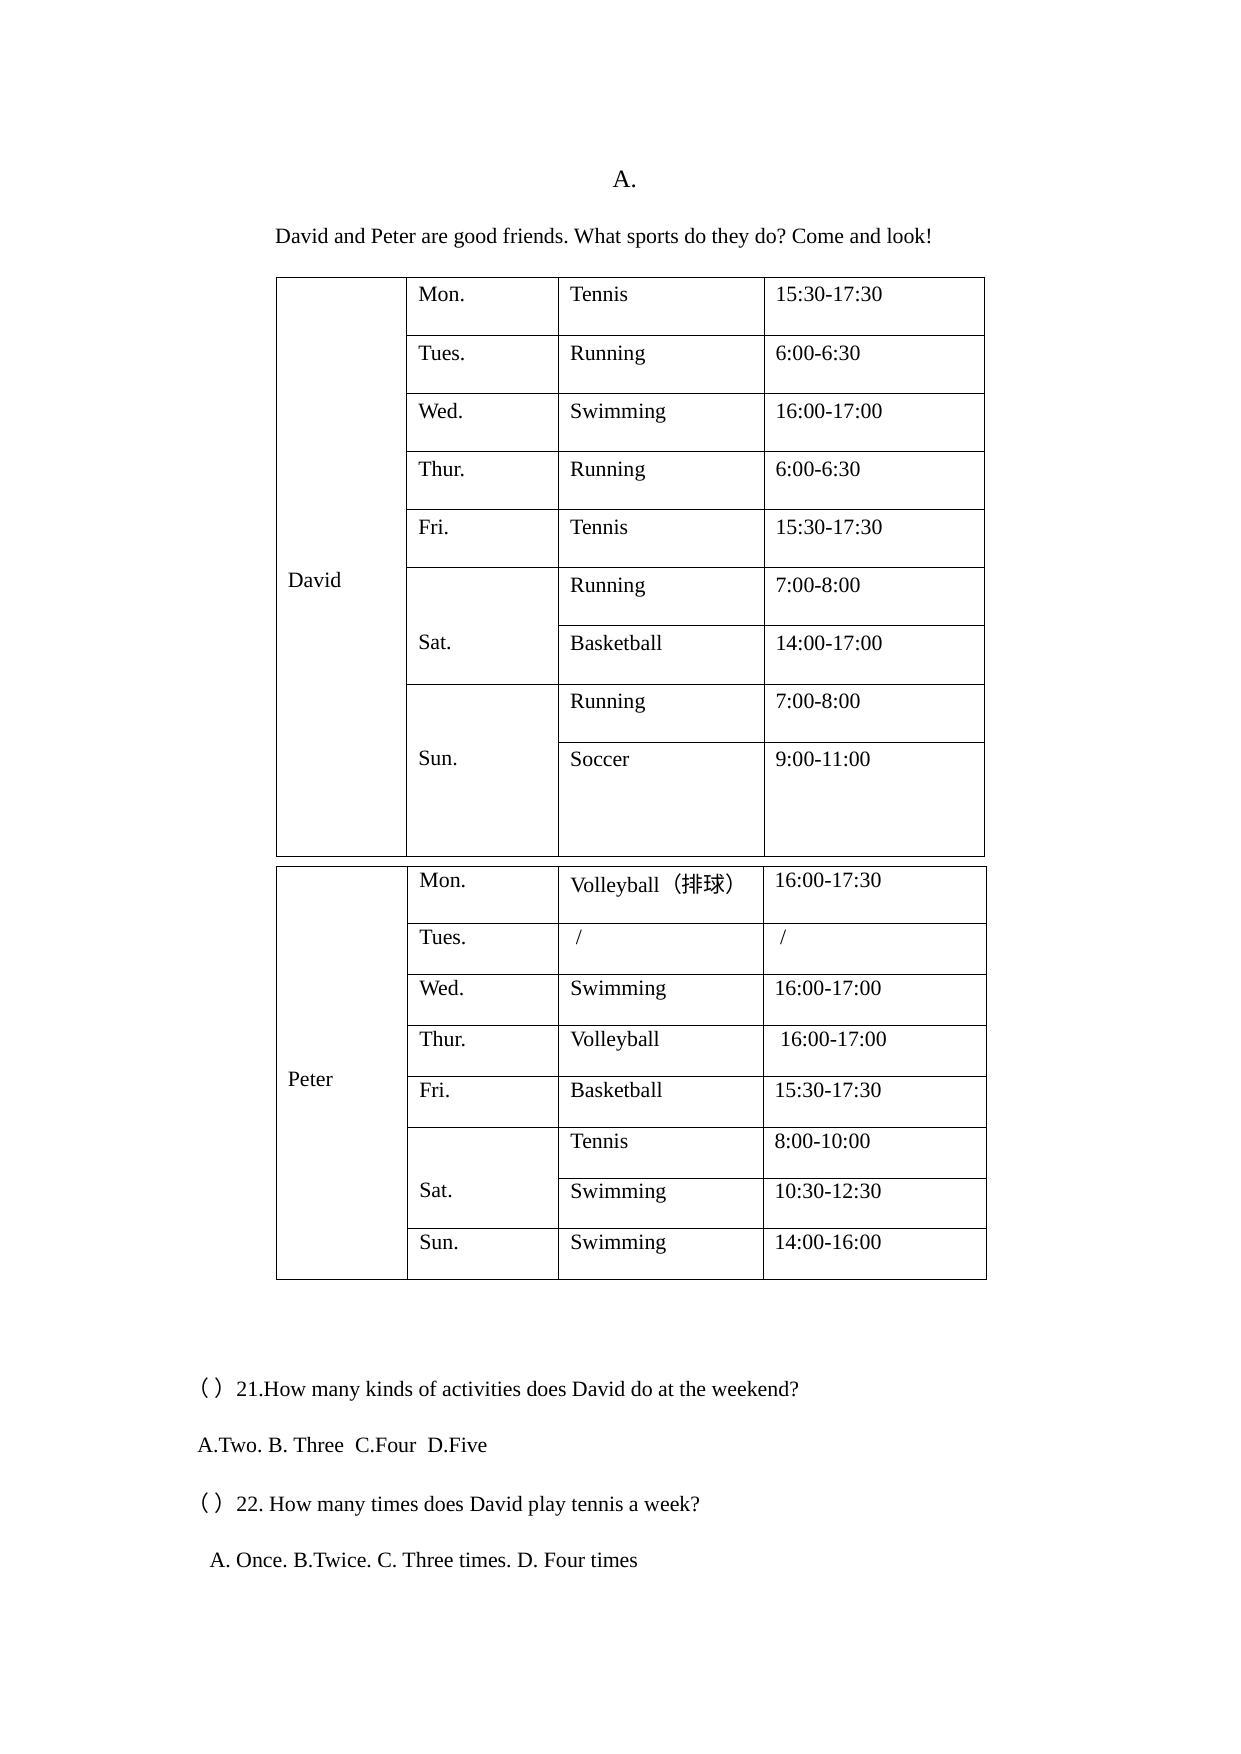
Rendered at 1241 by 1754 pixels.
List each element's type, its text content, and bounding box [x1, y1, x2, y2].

table_cell 16:00-17:00 [765, 394, 984, 451]
table_header 15:30-17:30 [765, 278, 984, 335]
table_cell Swimming [559, 1229, 763, 1279]
table_cell 15:30-17:30 [765, 510, 984, 567]
table_cell Wed. [407, 394, 558, 451]
table_cell Sun. [407, 685, 558, 856]
list （ ）22. How many times does David play tennis a week? [187, 1486, 1053, 1518]
table_cell Swimming [559, 394, 764, 451]
table_cell Tennis [559, 510, 764, 567]
table_cell 9:00-11:00 [765, 743, 984, 856]
table_cell 8:00-10:00 [764, 1128, 986, 1177]
list A.Two. B. Three C.Four D.Five [187, 1429, 1053, 1461]
table_cell 16:00-17:00 [764, 1026, 986, 1076]
table_header 16:00-17:30 [764, 867, 986, 923]
table_cell Sat. [408, 1128, 558, 1228]
table_cell 14:00-16:00 [764, 1229, 986, 1279]
table_header Mon. [408, 867, 558, 923]
table_cell Tues. [407, 336, 558, 393]
table_cell Fri. [407, 510, 558, 567]
table_cell Basketball [559, 626, 764, 683]
table_cell / [559, 924, 763, 974]
table_cell Basketball [559, 1077, 763, 1127]
table_cell 6:00-6:30 [765, 336, 984, 393]
table_cell Soccer [559, 743, 764, 856]
table_cell Thur. [407, 452, 558, 509]
table_cell Swimming [559, 1179, 763, 1228]
table_cell 10:30-12:30 [764, 1179, 986, 1228]
table_cell 14:00-17:00 [765, 626, 984, 683]
table_cell Running [559, 568, 764, 625]
table_cell 6:00-6:30 [765, 452, 984, 509]
table_cell Running [559, 685, 764, 742]
table_cell Running [559, 452, 764, 509]
table_cell Tues. [408, 924, 558, 974]
text （ ）21.How many kinds of activities does David do at the weekend? [187, 1371, 1053, 1403]
table_cell Sun. [408, 1229, 558, 1279]
table_cell Fri. [408, 1077, 558, 1127]
table_cell Thur. [408, 1026, 558, 1076]
table_cell / [764, 924, 986, 974]
table_cell 7:00-8:00 [765, 685, 984, 742]
list A. Once. B.Twice. C. Three times. D. Four times [187, 1544, 1053, 1576]
table_header Mon. [407, 278, 558, 335]
table_cell Tennis [559, 1128, 763, 1177]
table_cell 7:00-8:00 [765, 568, 984, 625]
table_header Tennis [559, 278, 764, 335]
table_cell Volleyball [559, 1026, 763, 1076]
table_cell Wed. [408, 975, 558, 1025]
table_cell Swimming [559, 975, 763, 1025]
table_header David [277, 278, 406, 856]
text A. [187, 162, 1053, 194]
table_header Volleyball（排球） [559, 867, 763, 923]
table_header Peter [277, 867, 407, 1279]
text David and Peter are good friends. What sports do they do? Come and look! [187, 219, 1053, 252]
table_cell Running [559, 336, 764, 393]
table_cell Sat. [407, 568, 558, 683]
table_cell 16:00-17:00 [764, 975, 986, 1025]
table_cell 15:30-17:30 [764, 1077, 986, 1127]
